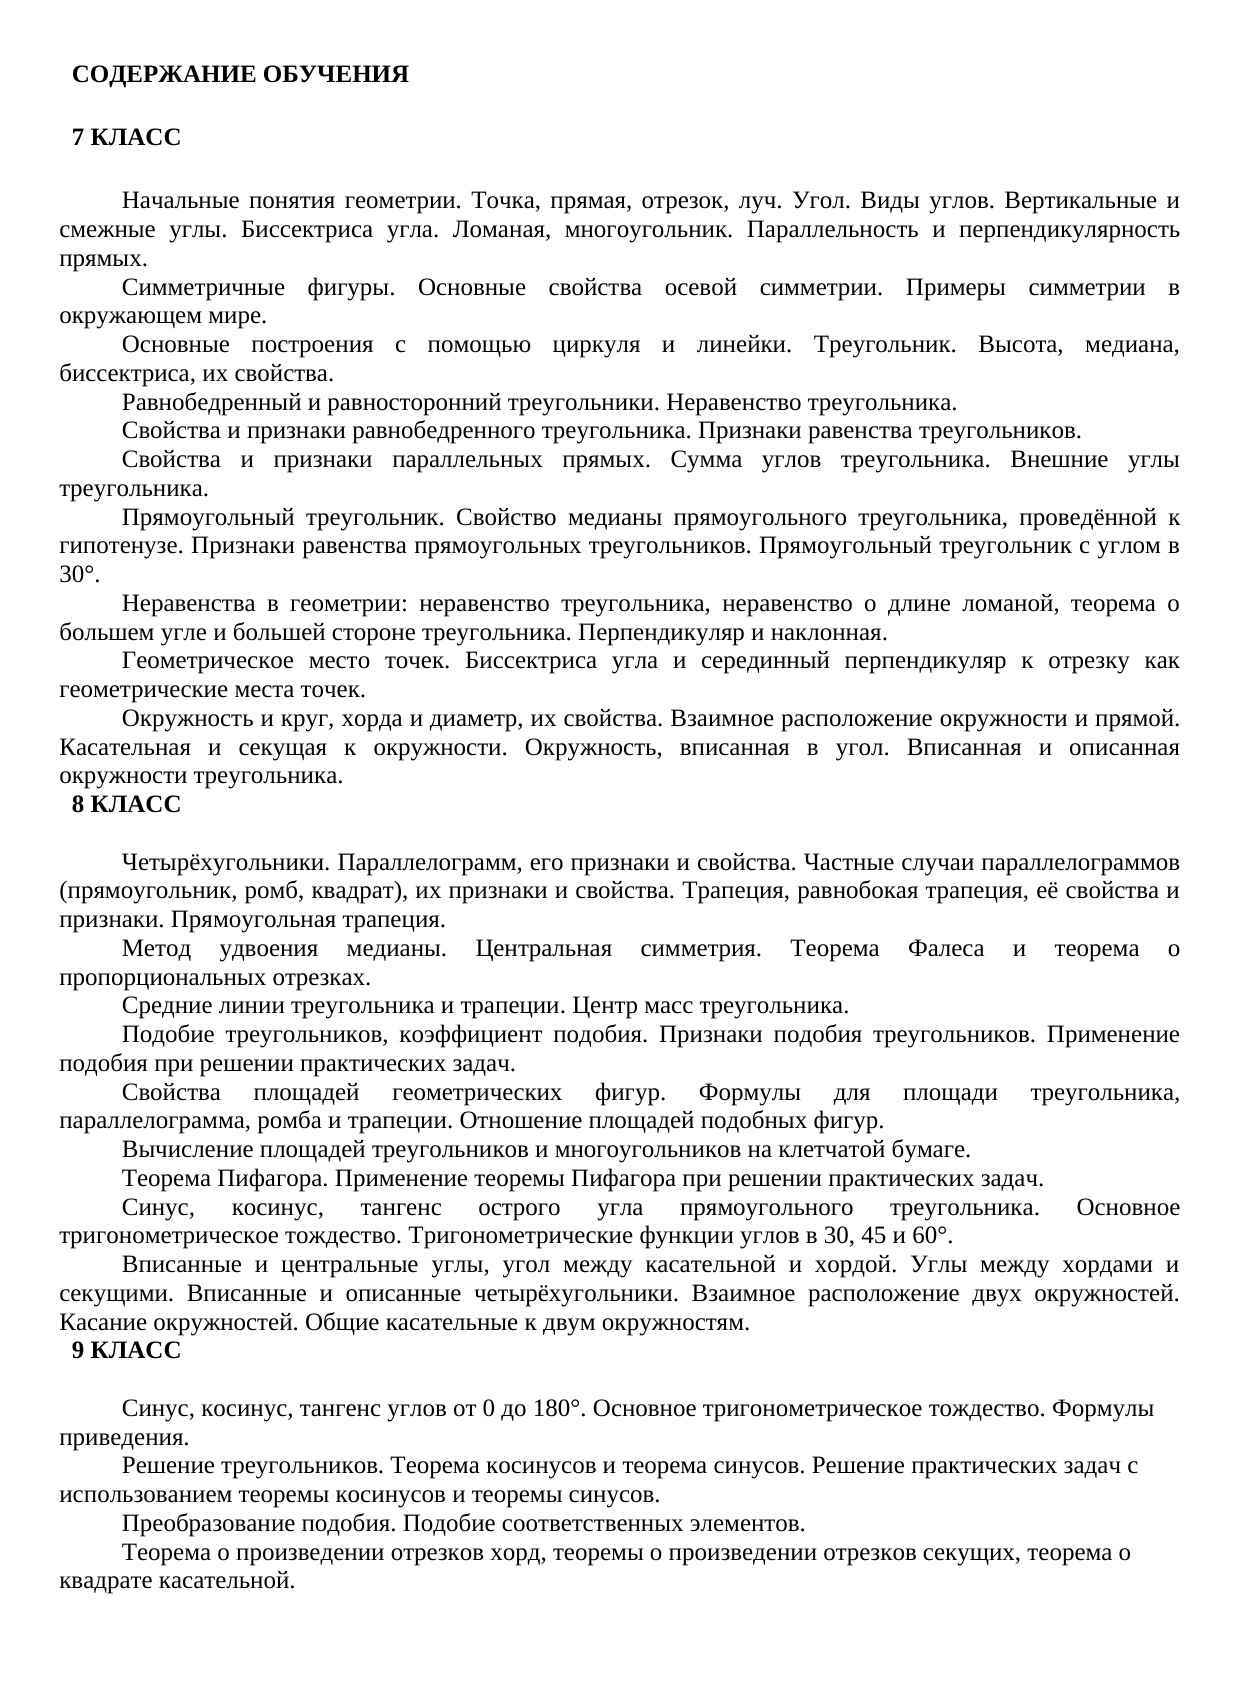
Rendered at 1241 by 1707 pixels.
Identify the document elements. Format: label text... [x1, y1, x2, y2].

text Геометрическое место точек. Биссектриса угла и серединный перпендикуляр к отрезку как геометрические места точек. [59, 645, 1181, 703]
text Метод удвоения медианы. Центральная симметрия. Теорема Фалеса и теорема о пропорциональных отрезках. [59, 933, 1181, 990]
text Четырёхугольники. Параллелограмм, его признаки и свойства. Частные случаи параллелограммов (прямоугольник, ромб, квадрат), их признаки и свойства. Трапеция, равнобокая трапеция, её свойства и признаки. Прямоугольная трапеция. [59, 847, 1181, 933]
text Свойства и признаки равнобедренного треугольника. Признаки равенства треугольников. [59, 415, 1181, 444]
text Вычисление площадей треугольников и многоугольников на клетчатой бумаге. [59, 1134, 1181, 1163]
text Преобразование подобия. Подобие соответственных элементов. [59, 1508, 1181, 1537]
text Равнобедренный и равносторонний треугольники. Неравенство треугольника. [59, 387, 1181, 415]
text Вписанные и центральные углы, угол между касательной и хордой. Углы между хордами и секущими. Вписанные и описанные четырёхугольники. Взаимное расположение двух окружностей. Касание окружностей. Общие касательные к двум окружностям. [59, 1249, 1181, 1335]
text Теорема о произведении отрезков хорд, теоремы о произведении отрезков секущих, теорема о квадрате касательной. [59, 1537, 1181, 1594]
text Свойства и признаки параллельных прямых. Сумма углов треугольника. Внешние углы треугольника. [59, 444, 1181, 502]
text Окружность и круг, хорда и диаметр, их свойства. Взаимное расположение окружности и прямой. Касательная и секущая к окружности. Окружность, вписанная в угол. Вписанная и описанная окружности треугольника. [59, 703, 1181, 789]
text Решение треугольников. Теорема косинусов и теорема синусов. Решение практических задач с использованием теоремы косинусов и теоремы синусов. [59, 1450, 1181, 1508]
text Симметричные фигуры. Основные свойства осевой симметрии. Примеры симметрии в окружающем мире. [59, 272, 1181, 329]
text Подобие треугольников, коэффициент подобия. Признаки подобия треугольников. Применение подобия при решении практических задач. [59, 1019, 1181, 1077]
text Основные построения с помощью циркуля и линейки. Треугольник. Высота, медиана, биссектриса, их свойства. [59, 329, 1181, 387]
text СОДЕРЖАНИЕ ОБУЧЕНИЯ [72, 59, 1181, 88]
text Синус, косинус, тангенс острого угла прямоугольного треугольника. Основное тригонометрическое тождество. Тригонометрические функции углов в 30, 45 и 60°. [59, 1192, 1181, 1249]
text 9 КЛАСС [72, 1335, 1181, 1364]
text Теорема Пифагора. Применение теоремы Пифагора при решении практических задач. [59, 1163, 1181, 1192]
text Прямоугольный треугольник. Свойство медианы прямоугольного треугольника, проведённой к гипотенузе. Признаки равенства прямоугольных треугольников. Прямоугольный треугольник с углом в 30°. [59, 502, 1181, 588]
text 8 КЛАСС [72, 789, 1181, 818]
text Синус, косинус, тангенс углов от 0 до 180°. Основное тригонометрическое тождество. Формулы приведения. [59, 1393, 1181, 1450]
text Начальные понятия геометрии. Точка, прямая, отрезок, луч. Угол. Виды углов. Вертикальные и смежные углы. Биссектриса угла. Ломаная, многоугольник. Параллельность и перпендикулярность прямых. [59, 185, 1181, 272]
text 7 КЛАСС [72, 122, 1181, 151]
text Неравенства в геометрии: неравенство треугольника, неравенство о длине ломаной, теорема о большем угле и большей стороне треугольника. Перпендикуляр и наклонная. [59, 588, 1181, 645]
text Свойства площадей геометрических фигур. Формулы для площади треугольника, параллелограмма, ромба и трапеции. Отношение площадей подобных фигур. [59, 1077, 1181, 1134]
text Средние линии треугольника и трапеции. Центр масс треугольника. [59, 990, 1181, 1019]
